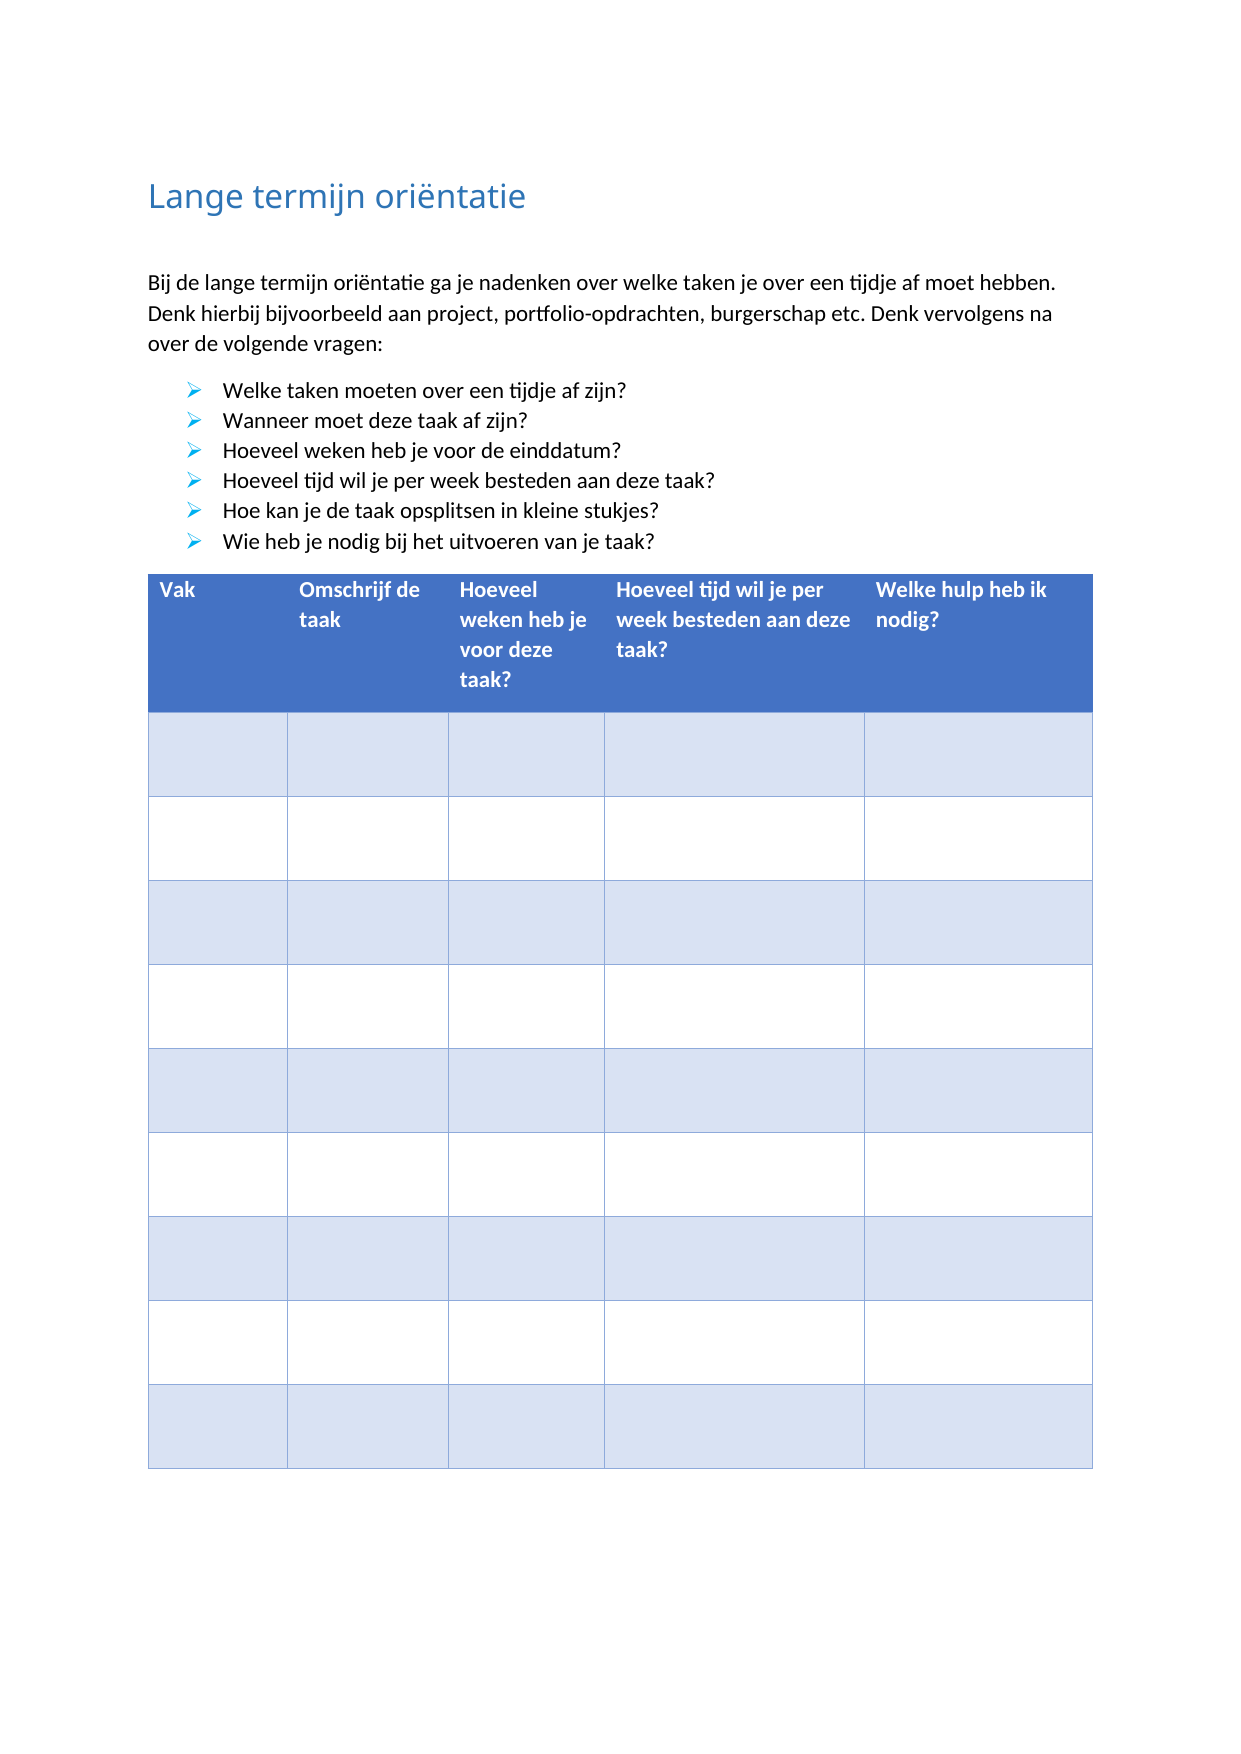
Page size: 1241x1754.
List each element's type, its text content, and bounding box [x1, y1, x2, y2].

list Hoe kan je de taak opsplitsen in kleine stukjes? [185, 497, 1093, 524]
table_cell [288, 1049, 448, 1132]
table_cell [288, 881, 448, 964]
table_cell [605, 881, 864, 964]
table_cell [149, 713, 287, 796]
table_cell [605, 713, 864, 796]
list Wie heb je nodig bij het uitvoeren van je taak? [185, 527, 1093, 555]
list Hoeveel tijd wil je per week besteden aan deze taak? [185, 466, 1093, 494]
table_cell [149, 965, 287, 1048]
table_cell [288, 797, 448, 880]
list Wanneer moet deze taak af zijn? [185, 406, 1093, 434]
table_cell [605, 965, 864, 1048]
table_cell [449, 1301, 604, 1384]
table_cell [149, 1049, 287, 1132]
table_cell [865, 713, 1092, 796]
table_cell [865, 1049, 1092, 1132]
table_cell [865, 1217, 1092, 1300]
table_header Vak [149, 575, 287, 712]
table_cell [865, 1301, 1092, 1384]
table_cell [449, 797, 604, 880]
table_header Welke hulp heb ik nodig? [865, 575, 1092, 712]
table_cell [449, 1217, 604, 1300]
list Welke taken moeten over een tijdje af zijn? [185, 376, 1093, 404]
table_cell [605, 1217, 864, 1300]
table_cell [865, 1385, 1092, 1468]
table_cell [865, 797, 1092, 880]
table_cell [865, 1133, 1092, 1216]
table_cell [605, 1301, 864, 1384]
table_cell [605, 1133, 864, 1216]
table_cell [449, 881, 604, 964]
table_cell [449, 1133, 604, 1216]
table_cell [149, 1301, 287, 1384]
table_header Hoeveel weken heb je voor deze taak? [449, 575, 604, 712]
table_cell [288, 713, 448, 796]
table_cell [605, 1385, 864, 1468]
table_cell [605, 1049, 864, 1132]
subtitle Lange termijn oriëntatie [148, 173, 1093, 218]
table_cell [149, 1217, 287, 1300]
table_cell [605, 797, 864, 880]
table_cell [288, 965, 448, 1048]
table_cell [288, 1301, 448, 1384]
table_cell [865, 881, 1092, 964]
list Hoeveel weken heb je voor de einddatum? [185, 436, 1093, 464]
table_cell [149, 797, 287, 880]
table_cell [149, 881, 287, 964]
table_cell [288, 1133, 448, 1216]
table_cell [449, 965, 604, 1048]
table_cell [288, 1217, 448, 1300]
table_cell [149, 1133, 287, 1216]
table_header Omschrijf de taak [288, 575, 448, 712]
text Bij de lange termijn oriëntatie ga je nadenken over welke taken je over een tijdje af moet hebben. Denk hierbij bijvoorbeeld aan project, portfolio-opdrachten, burgerschap etc. Denk vervolgens na over de volgende vragen: [148, 268, 1093, 357]
table_header Hoeveel tijd wil je per week besteden aan deze taak? [605, 575, 864, 712]
table_cell [288, 1385, 448, 1468]
table_cell [449, 1049, 604, 1132]
table_cell [449, 713, 604, 796]
table_cell [865, 965, 1092, 1048]
table_cell [149, 1385, 287, 1468]
table_cell [449, 1385, 604, 1468]
